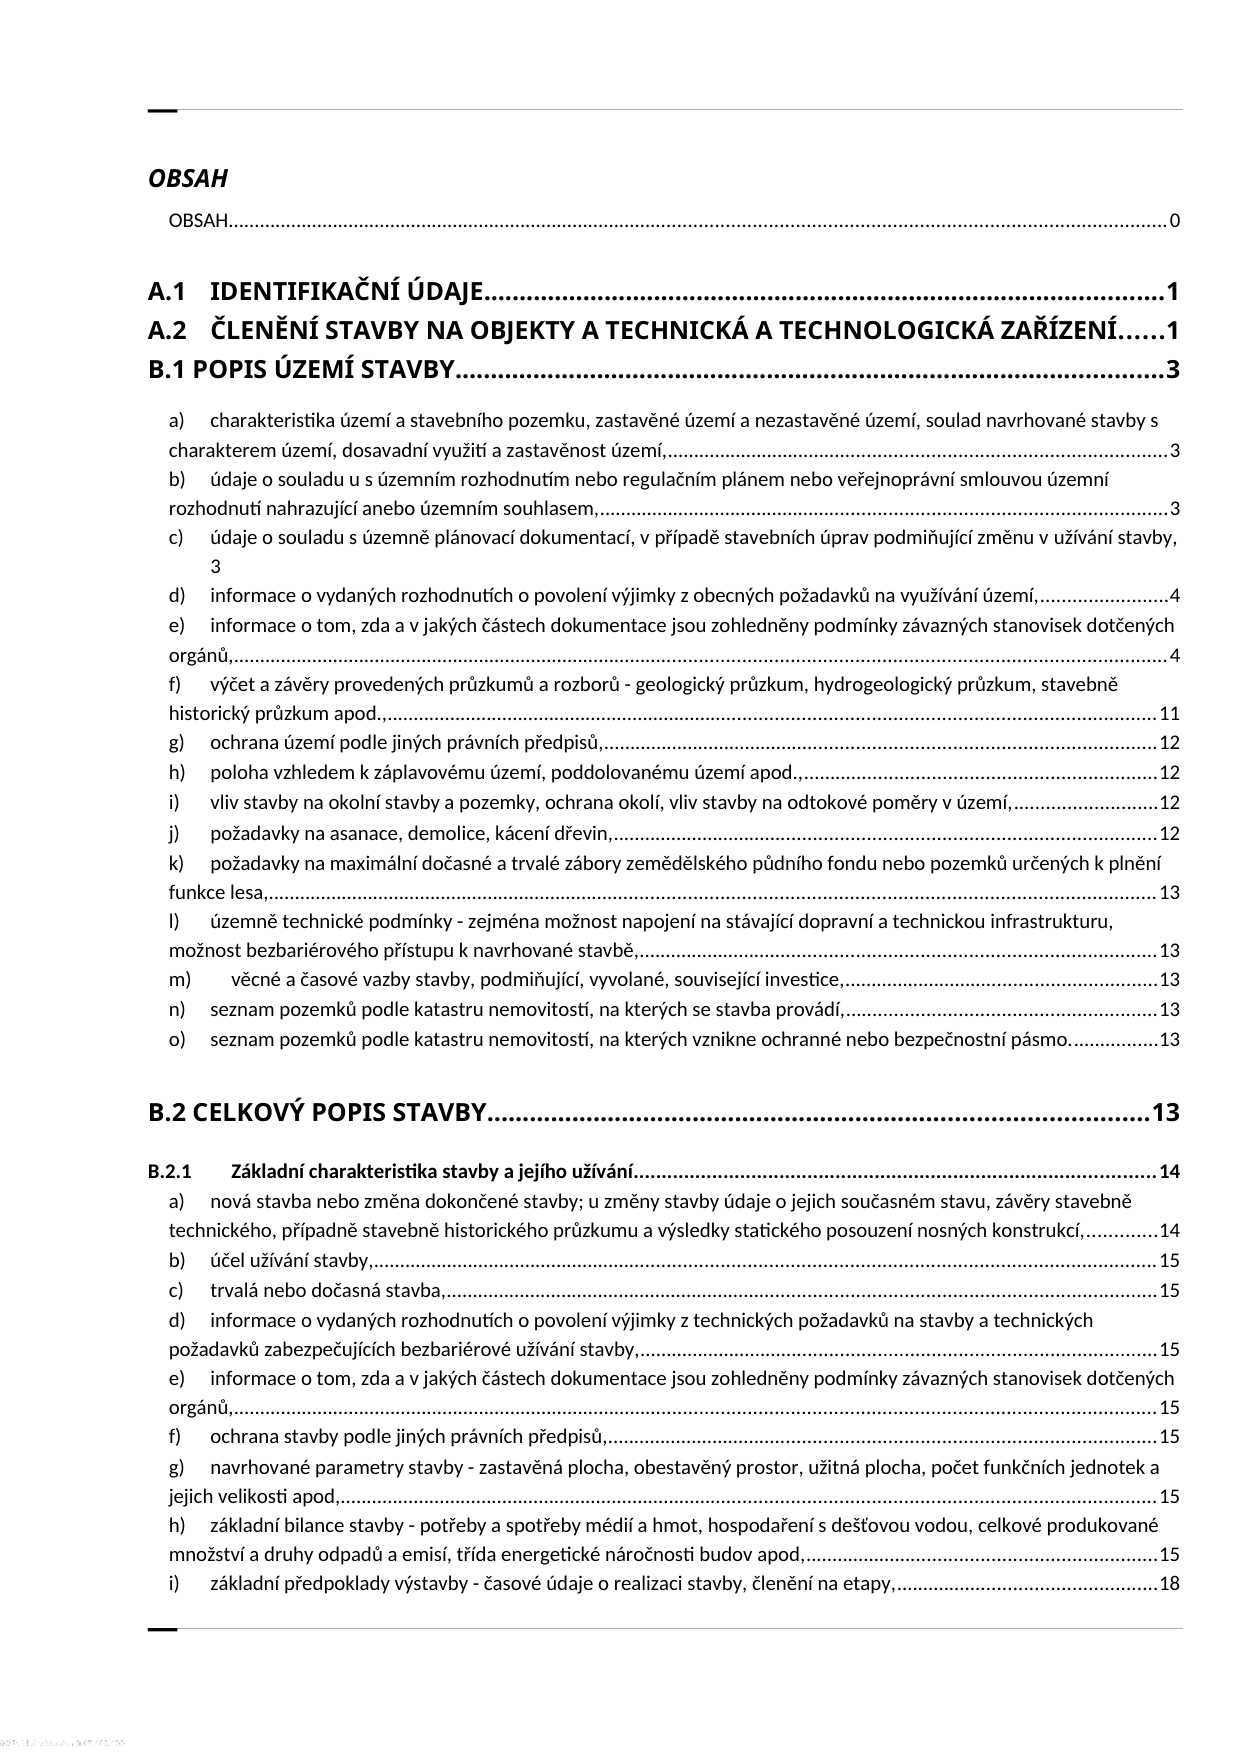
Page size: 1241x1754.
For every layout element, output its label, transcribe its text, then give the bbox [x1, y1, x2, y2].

subtitle OBSAH [148, 160, 1181, 194]
text B.2.1 Základní charakteristika stavby a jejího užívání 14 [148, 1158, 1181, 1184]
text i) základní předpoklady výstavby - časové údaje o realizaci stavby, členění na etapy, 18 [168, 1571, 1181, 1596]
text a) charakteristika území a stavebního pozemku, zastavěné území a nezastavěné území, soulad navrhované stavby s charakterem území, dosavadní využití a zastavěnost území, 3 [168, 408, 1181, 462]
text A.1 Identifikační údaje 1 [148, 273, 1181, 307]
text g) navrhované parametry stavby - zastavěná plocha, obestavěný prostor, užitná plocha, počet funkčních jednotek a jejich velikosti apod, 15 [168, 1454, 1181, 1508]
text b) účel užívání stavby, 15 [168, 1247, 1181, 1272]
text a) nová stavba nebo změna dokončené stavby; u změny stavby údaje o jejich současném stavu, závěry stavebně technického, případně stavebně historického průzkumu a výsledky statického posouzení nosných konstrukcí, 14 [168, 1188, 1181, 1243]
text e) informace o tom, zda a v jakých částech dokumentace jsou zohledněny podmínky závazných stanovisek dotčených orgánů, 4 [168, 613, 1181, 667]
text B.1 Popis území stavby 3 [148, 352, 1181, 386]
text f) výčet a závěry provedených průzkumů a rozborů - geologický průzkum, hydrogeologický průzkum, stavebně historický průzkum apod., 11 [168, 671, 1181, 726]
picture [0, 0, 1241, 1746]
text k) požadavky na maximální dočasné a trvalé zábory zemědělského půdního fondu nebo pozemků určených k plnění funkce lesa, 13 [168, 850, 1181, 904]
text i) vliv stavby na okolní stavby a pozemky, ochrana okolí, vliv stavby na odtokové poměry v území, 12 [168, 789, 1181, 815]
text m) věcné a časové vazby stavby, podmiňující, vyvolané, související investice, 13 [168, 966, 1181, 992]
text d) informace o vydaných rozhodnutích o povolení výjimky z obecných požadavků na využívání území, 4 [168, 583, 1181, 608]
text A.2 Členění stavby na objekty a technická a technologická zařízení 1 [148, 313, 1181, 347]
text n) seznam pozemků podle katastru nemovitostí, na kterých se stavba provádí, 13 [168, 997, 1181, 1022]
text f) ochrana stavby podle jiných právních předpisů, 15 [168, 1424, 1181, 1449]
text c) údaje o souladu s územně plánovací dokumentací, v případě stavebních úprav podmiňující změnu v užívání stavby, 3 [168, 524, 1181, 579]
text j) požadavky na asanace, demolice, kácení dřevin, 12 [168, 820, 1181, 845]
text o) seznam pozemků podle katastru nemovitostí, na kterých vznikne ochranné nebo bezpečnostní pásmo. 13 [168, 1027, 1181, 1052]
text d) informace o vydaných rozhodnutích o povolení výjimky z technických požadavků na stavby a technických požadavků zabezpečujících bezbariérové užívání stavby, 15 [168, 1307, 1181, 1362]
text B.2 Celkový popis stavby 13 [148, 1094, 1181, 1128]
text OBSAH 0 [168, 207, 1181, 232]
text e) informace o tom, zda a v jakých částech dokumentace jsou zohledněny podmínky závazných stanovisek dotčených orgánů, 15 [168, 1365, 1181, 1420]
text b) údaje o souladu u s územním rozhodnutím nebo regulačním plánem nebo veřejnoprávní smlouvou územní rozhodnutí nahrazující anebo územním souhlasem, 3 [168, 466, 1181, 521]
text l) územně technické podmínky - zejména možnost napojení na stávající dopravní a technickou infrastrukturu, možnost bezbariérového přístupu k navrhované stavbě, 13 [168, 908, 1181, 963]
text h) poloha vzhledem k záplavovému území, poddolovanému území apod., 12 [168, 759, 1181, 785]
text g) ochrana území podle jiných právních předpisů, 12 [168, 729, 1181, 755]
text c) trvalá nebo dočasná stavba, 15 [168, 1277, 1181, 1302]
text h) základní bilance stavby - potřeby a spotřeby médií a hmot, hospodaření s dešťovou vodou, celkové produkované množství a druhy odpadů a emisí, třída energetické náročnosti budov apod, 15 [168, 1512, 1181, 1567]
